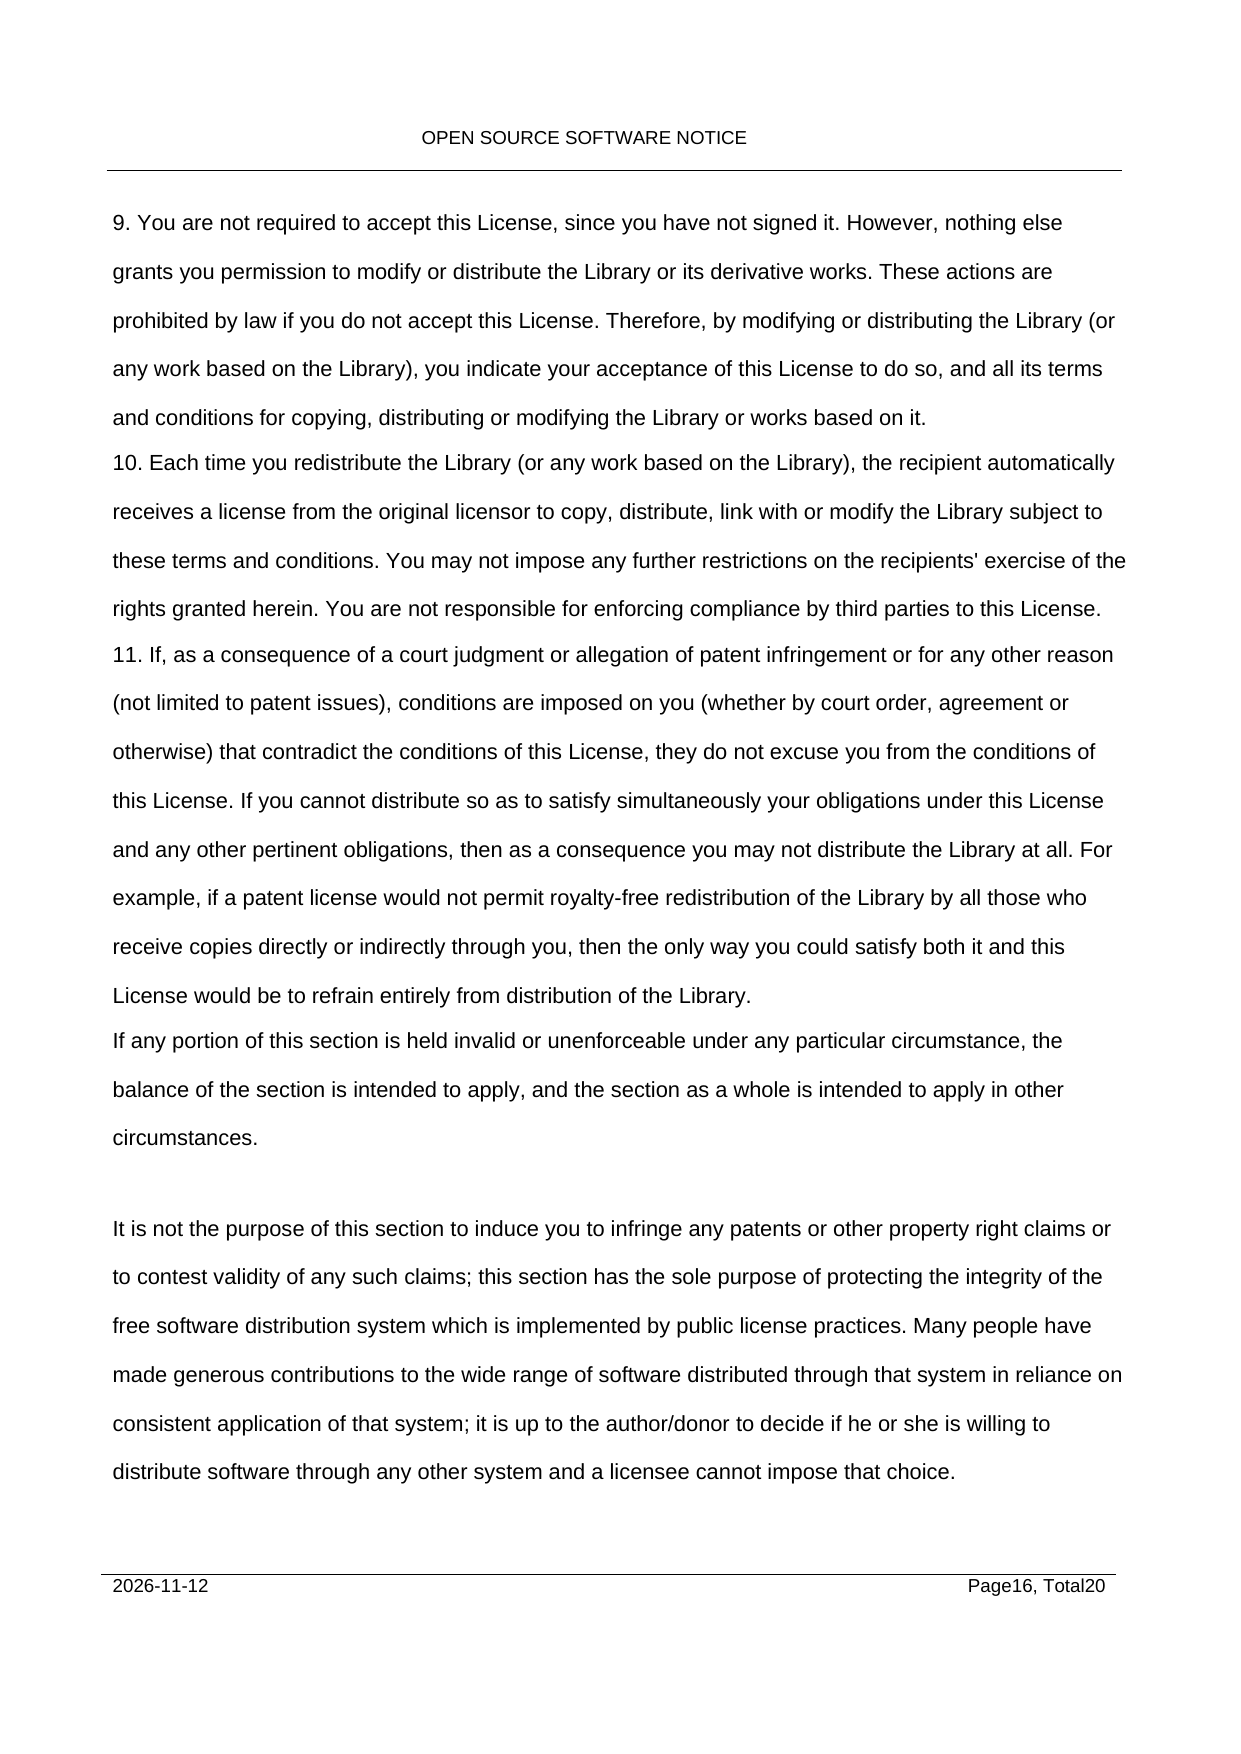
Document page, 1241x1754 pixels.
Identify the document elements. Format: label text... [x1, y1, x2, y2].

text It is not the purpose of this section to induce you to infringe any patents or other property right claims or to contest validity of any such claims; this section has the sole purpose of protecting the integrity of the free software distribution system which is implemented by public license practices. Many people have made generous contributions to the wide range of software distributed through that system in reliance on consistent application of that system; it is up to the author/donor to decide if he or she is willing to distribute software through any other system and a licensee cannot impose that choice. [112, 1212, 1128, 1488]
text 10. Each time you redistribute the Library (or any work based on the Library), the recipient automatically receives a license from the original licensor to copy, distribute, link with or modify the Library subject to these terms and conditions. You may not impose any further restrictions on the recipients' exercise of the rights granted herein. You are not responsible for enforcing compliance by third parties to this License. [112, 446, 1128, 625]
text 11. If, as a consequence of a court judgment or allegation of patent infringement or for any other reason (not limited to patent issues), conditions are imposed on you (whether by court order, agreement or otherwise) that contradict the conditions of this License, they do not excuse you from the conditions of this License. If you cannot distribute so as to satisfy simultaneously your obligations under this License and any other pertinent obligations, then as a consequence you may not distribute the Library at all. For example, if a patent license would not permit royalty-free redistribution of the Library by all those who receive copies directly or indirectly through you, then the only way you could satisfy both it and this License would be to refrain entirely from distribution of the Library. [112, 638, 1128, 1012]
text If any portion of this section is held invalid or unenforceable under any particular circumstance, the balance of the section is intended to apply, and the section as a whole is intended to apply in other circumstances. [112, 1024, 1128, 1154]
text 9. You are not required to accept this License, since you have not signed it. However, nothing else grants you permission to modify or distribute the Library or its derivative works. These actions are prohibited by law if you do not accept this License. Therefore, by modifying or distributing the Library (or any work based on the Library), you indicate your acceptance of this License to do so, and all its terms and conditions for copying, distributing or modifying the Library or works based on it. [112, 206, 1128, 434]
